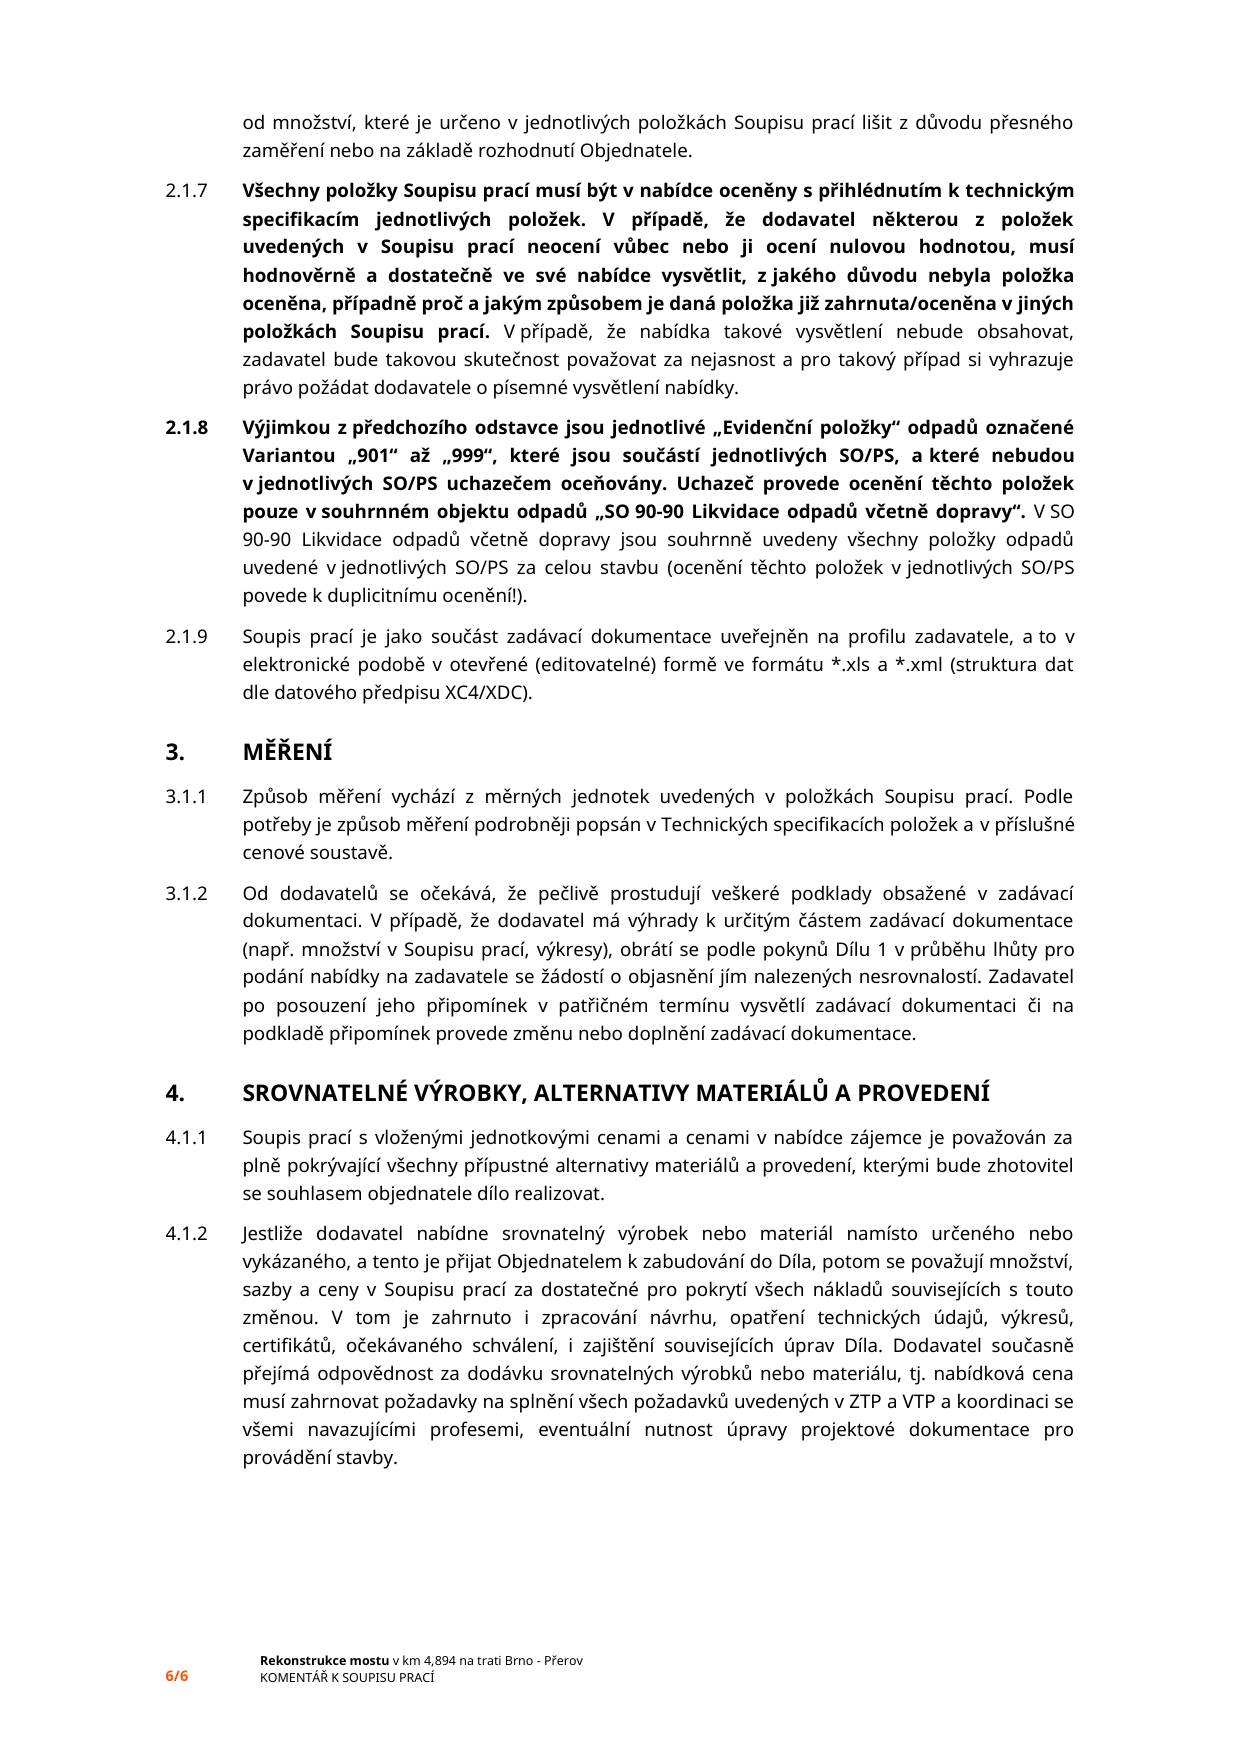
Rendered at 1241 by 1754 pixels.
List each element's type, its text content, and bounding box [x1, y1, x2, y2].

text Jestliže dodavatel nabídne srovnatelný výrobek nebo materiál namísto určeného nebo vykázaného, a tento je přijat Objednatelem k zabudování do Díla, potom se považují množství, sazby a ceny v Soupisu prací za dostatečné pro pokrytí všech nákladů souvisejících s touto změnou. V tom je zahrnuto i zpracování návrhu, opatření technických údajů, výkresů, certifikátů, očekávaného schválení, i zajištění souvisejících úprav Díla. Dodavatel současně přejímá odpovědnost za dodávku srovnatelných výrobků nebo materiálu, tj. nabídková cena musí zahrnovat požadavky na splnění všech požadavků uvedených v ZTP a VTP a koordinaci se všemi navazujícími profesemi, eventuální nutnost úpravy projektové dokumentace pro provádění stavby. [165, 1221, 1075, 1470]
text Způsob měření vychází z měrných jednotek uvedených v položkách Soupisu prací. Podle potřeby je způsob měření podrobněji popsán v Technických specifikacích položek a v příslušné cenové soustavě. [165, 783, 1075, 865]
text MĚŘENÍ [165, 736, 1075, 768]
text Soupis prací s vloženými jednotkovými cenami a cenami v nabídce zájemce je považován za plně pokrývající všechny přípustné alternativy materiálů a provedení, kterými bude zhotovitel se souhlasem objednatele dílo realizovat. [165, 1124, 1075, 1206]
text Všechny položky Soupisu prací musí být v nabídce oceněny s přihlédnutím k technickým specifikacím jednotlivých položek. V případě, že dodavatel některou z položek uvedených v Soupisu prací neocení vůbec nebo ji ocení nulovou hodnotou, musí hodnověrně a dostatečně ve své nabídce vysvětlit, z jakého důvodu nebyla položka oceněna, případně proč a jakým způsobem je daná položka již zahrnuta/oceněna v jiných položkách Soupisu prací. V případě, že nabídka takové vysvětlení nebude obsahovat, zadavatel bude takovou skutečnost považovat za nejasnost a pro takový případ si vyhrazuje právo požádat dodavatele o písemné vysvětlení nabídky. [165, 178, 1075, 399]
text Výjimkou z předchozího odstavce jsou jednotlivé „Evidenční položky“ odpadů označené Variantou „901“ až „999“, které jsou součástí jednotlivých SO/PS, a které nebudou v jednotlivých SO/PS uchazečem oceňovány. Uchazeč provede ocenění těchto položek pouze v souhrnném objektu odpadů „SO 90-90 Likvidace odpadů včetně dopravy“. V SO 90-90 Likvidace odpadů včetně dopravy jsou souhrnně uvedeny všechny položky odpadů uvedené v jednotlivých SO/PS za celou stavbu (ocenění těchto položek v jednotlivých SO/PS povede k duplicitnímu ocenění!). [165, 414, 1075, 608]
text SROVNATELNÉ VÝROBKY, ALTERNATIVY MATERIÁLŮ A PROVEDENÍ [165, 1077, 1075, 1108]
text Od dodavatelů se očekává, že pečlivě prostudují veškeré podklady obsažené v zadávací dokumentaci. V případě, že dodavatel má výhrady k určitým částem zadávací dokumentace (např. množství v Soupisu prací, výkresy), obrátí se podle pokynů Dílu 1 v průběhu lhůty pro podání nabídky na zadavatele se žádostí o objasnění jím nalezených nesrovnalostí. Zadavatel po posouzení jeho připomínek v patřičném termínu vysvětlí zadávací dokumentaci či na podkladě připomínek provede změnu nebo doplnění zadávací dokumentace. [165, 880, 1075, 1045]
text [165, 109, 1075, 163]
text Soupis prací je jako součást zadávací dokumentace uveřejněn na profilu zadavatele, a to v elektronické podobě v otevřené (editovatelné) formě ve formátu *.xls a *.xml (struktura dat dle datového předpisu XC4/XDC). [165, 623, 1075, 705]
